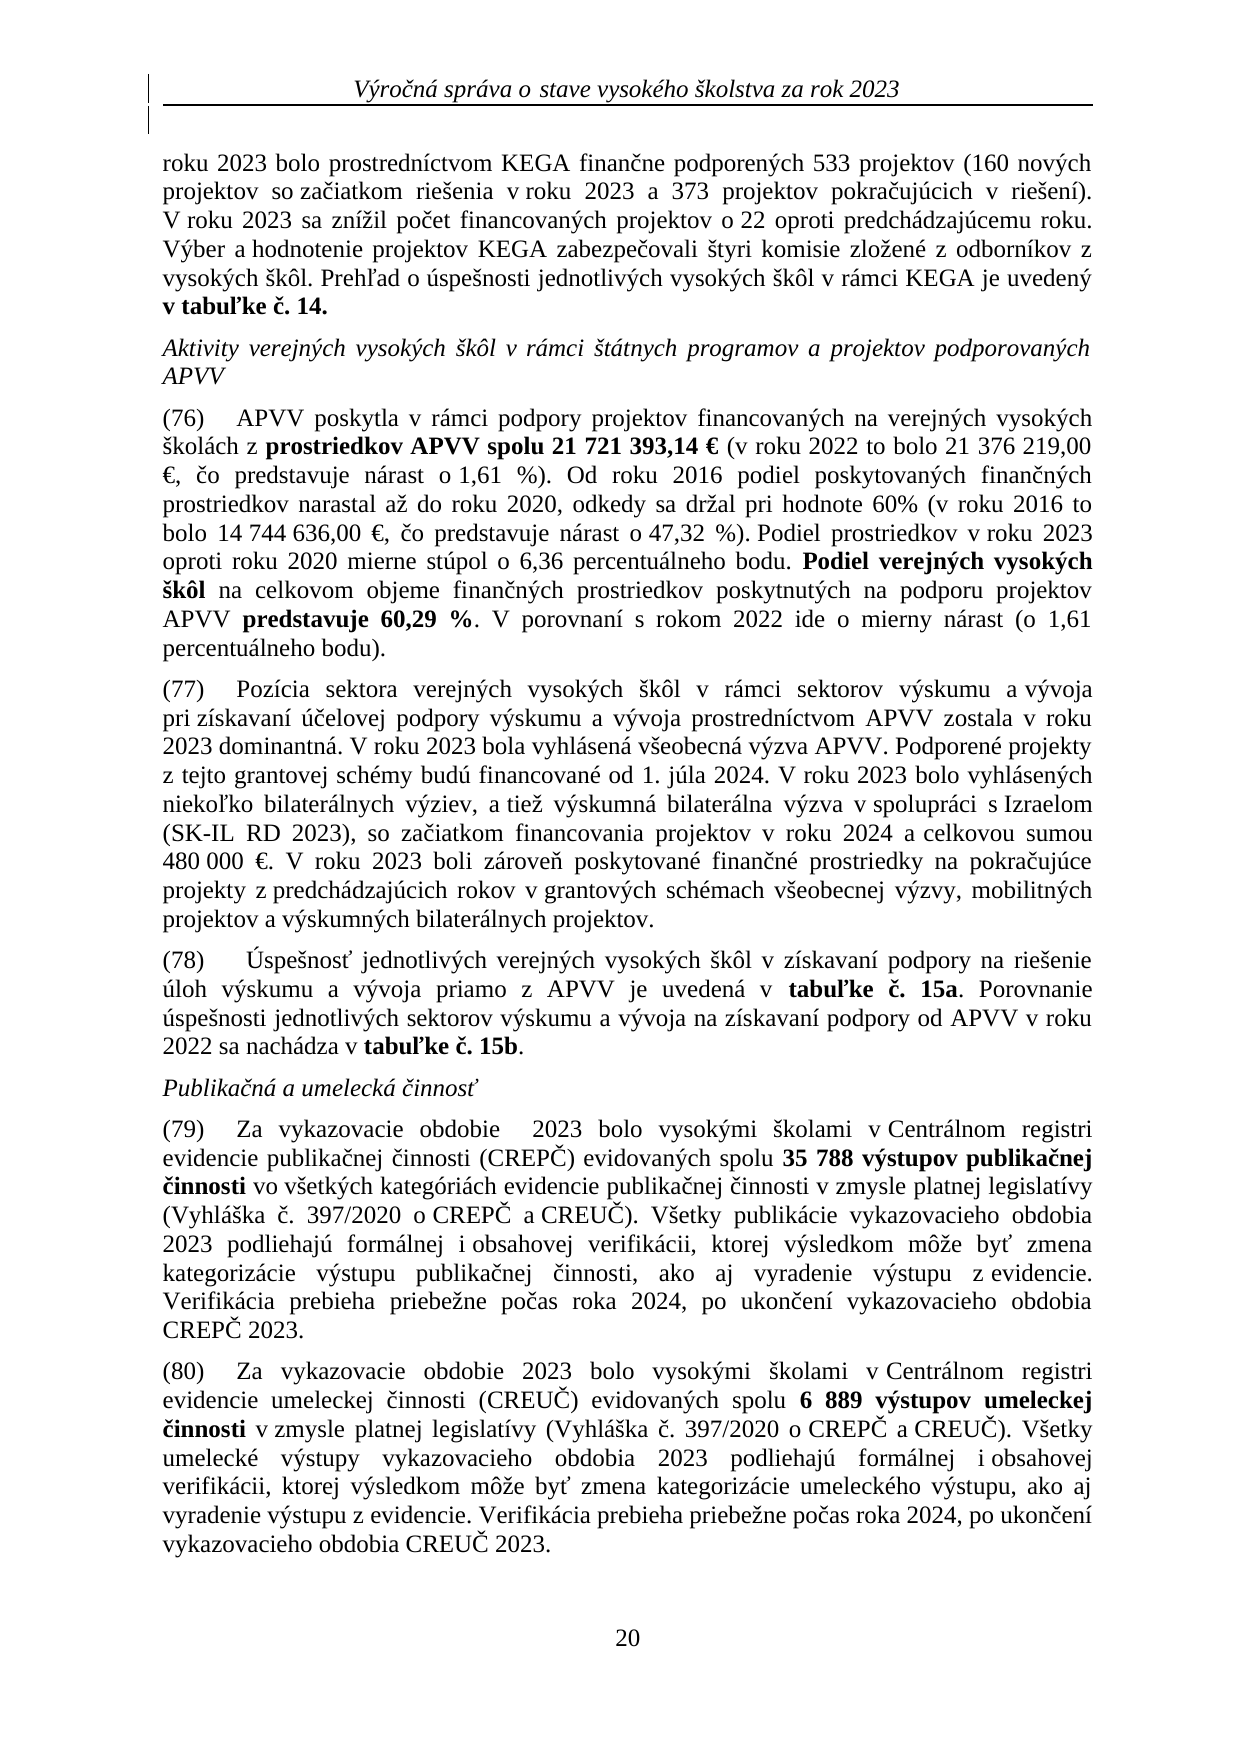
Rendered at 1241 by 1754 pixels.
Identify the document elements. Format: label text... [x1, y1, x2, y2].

subtitle Aktivity verejných vysokých škôl v rámci štátnych programov a projektov podporovaných APVV [162, 333, 1093, 390]
text Pozícia sektora verejných vysokých škôl v rámci sektorov výskumu a vývoja pri získavaní účelovej podpory výskumu a vývoja prostredníctvom APVV zostala v roku 2023 dominantná. V roku 2023 bola vyhlásená všeobecná výzva APVV. Podporené projekty z tejto grantovej schémy budú financované od 1. júla 2024. V roku 2023 bolo vyhlásených niekoľko bilaterálnych výziev, a tiež výskumná bilaterálna výzva v spolupráci s Izraelom (SK-IL RD 2023), so začiatkom financovania projektov v roku 2024 a celkovou sumou 480 000 €. V roku 2023 boli zároveň poskytované finančné prostriedky na pokračujúce projekty z predchádzajúcich rokov v grantových schémach všeobecnej výzvy, mobilitných projektov a výskumných bilaterálnych projektov. [162, 674, 1093, 933]
text Za vykazovacie obdobie 2023 bolo vysokými školami v Centrálnom registri evidencie umeleckej činnosti (CREUČ) evidovaných spolu 6 889 výstupov umeleckej činnosti v zmysle platnej legislatívy (Vyhláška č. 397/2020 o CREPČ a CREUČ). Všetky umelecké výstupy vykazovacieho obdobia 2023 podliehajú formálnej i obsahovej verifikácii, ktorej výsledkom môže byť zmena kategorizácie umeleckého výstupu, ako aj vyradenie výstupu z evidencie. Verifikácia prebieha priebežne počas roka 2024, po ukončení vykazovacieho obdobia CREUČ 2023. [162, 1356, 1093, 1558]
text APVV poskytla v rámci podpory projektov financovaných na verejných vysokých školách z prostriedkov APVV spolu 21 721 393,14 € (v roku 2022 to bolo 21 376 219,00 €, čo predstavuje nárast o 1,61 %). Od roku 2016 podiel poskytovaných finančných prostriedkov narastal až do roku 2020, odkedy sa držal pri hodnote 60% (v roku 2016 to bolo 14 744 636,00 €, čo predstavuje nárast o 47,32 %). Podiel prostriedkov v roku 2023 oproti roku 2020 mierne stúpol o 6,36 percentuálneho bodu. Podiel verejných vysokých škôl na celkovom objeme finančných prostriedkov poskytnutých na podporu projektov APVV predstavuje 60,29 %. V porovnaní s rokom 2022 ide o mierny nárast (o 1,61 percentuálneho bodu). [162, 403, 1093, 661]
text Úspešnosť jednotlivých verejných vysokých škôl v získavaní podpory na riešenie úloh výskumu a vývoja priamo z APVV je uvedená v tabuľke č. 15a. Porovnanie úspešnosti jednotlivých sektorov výskumu a vývoja na získavaní podpory od APVV v roku 2022 sa nachádza v tabuľke č. 15b. [162, 945, 1093, 1060]
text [162, 148, 1093, 320]
subtitle Publikačná a umelecká činnosť [162, 1073, 1093, 1101]
text Za vykazovacie obdobie 2023 bolo vysokými školami v Centrálnom registri evidencie publikačnej činnosti (CREPČ) evidovaných spolu 35 788 výstupov publikačnej činnosti vo všetkých kategóriách evidencie publikačnej činnosti v zmysle platnej legislatívy (Vyhláška č. 397/2020 o CREPČ a CREUČ). Všetky publikácie vykazovacieho obdobia 2023 podliehajú formálnej i obsahovej verifikácii, ktorej výsledkom môže byť zmena kategorizácie výstupu publikačnej činnosti, ako aj vyradenie výstupu z evidencie. Verifikácia prebieha priebežne počas roka 2024, po ukončení vykazovacieho obdobia CREPČ 2023. [162, 1114, 1093, 1344]
